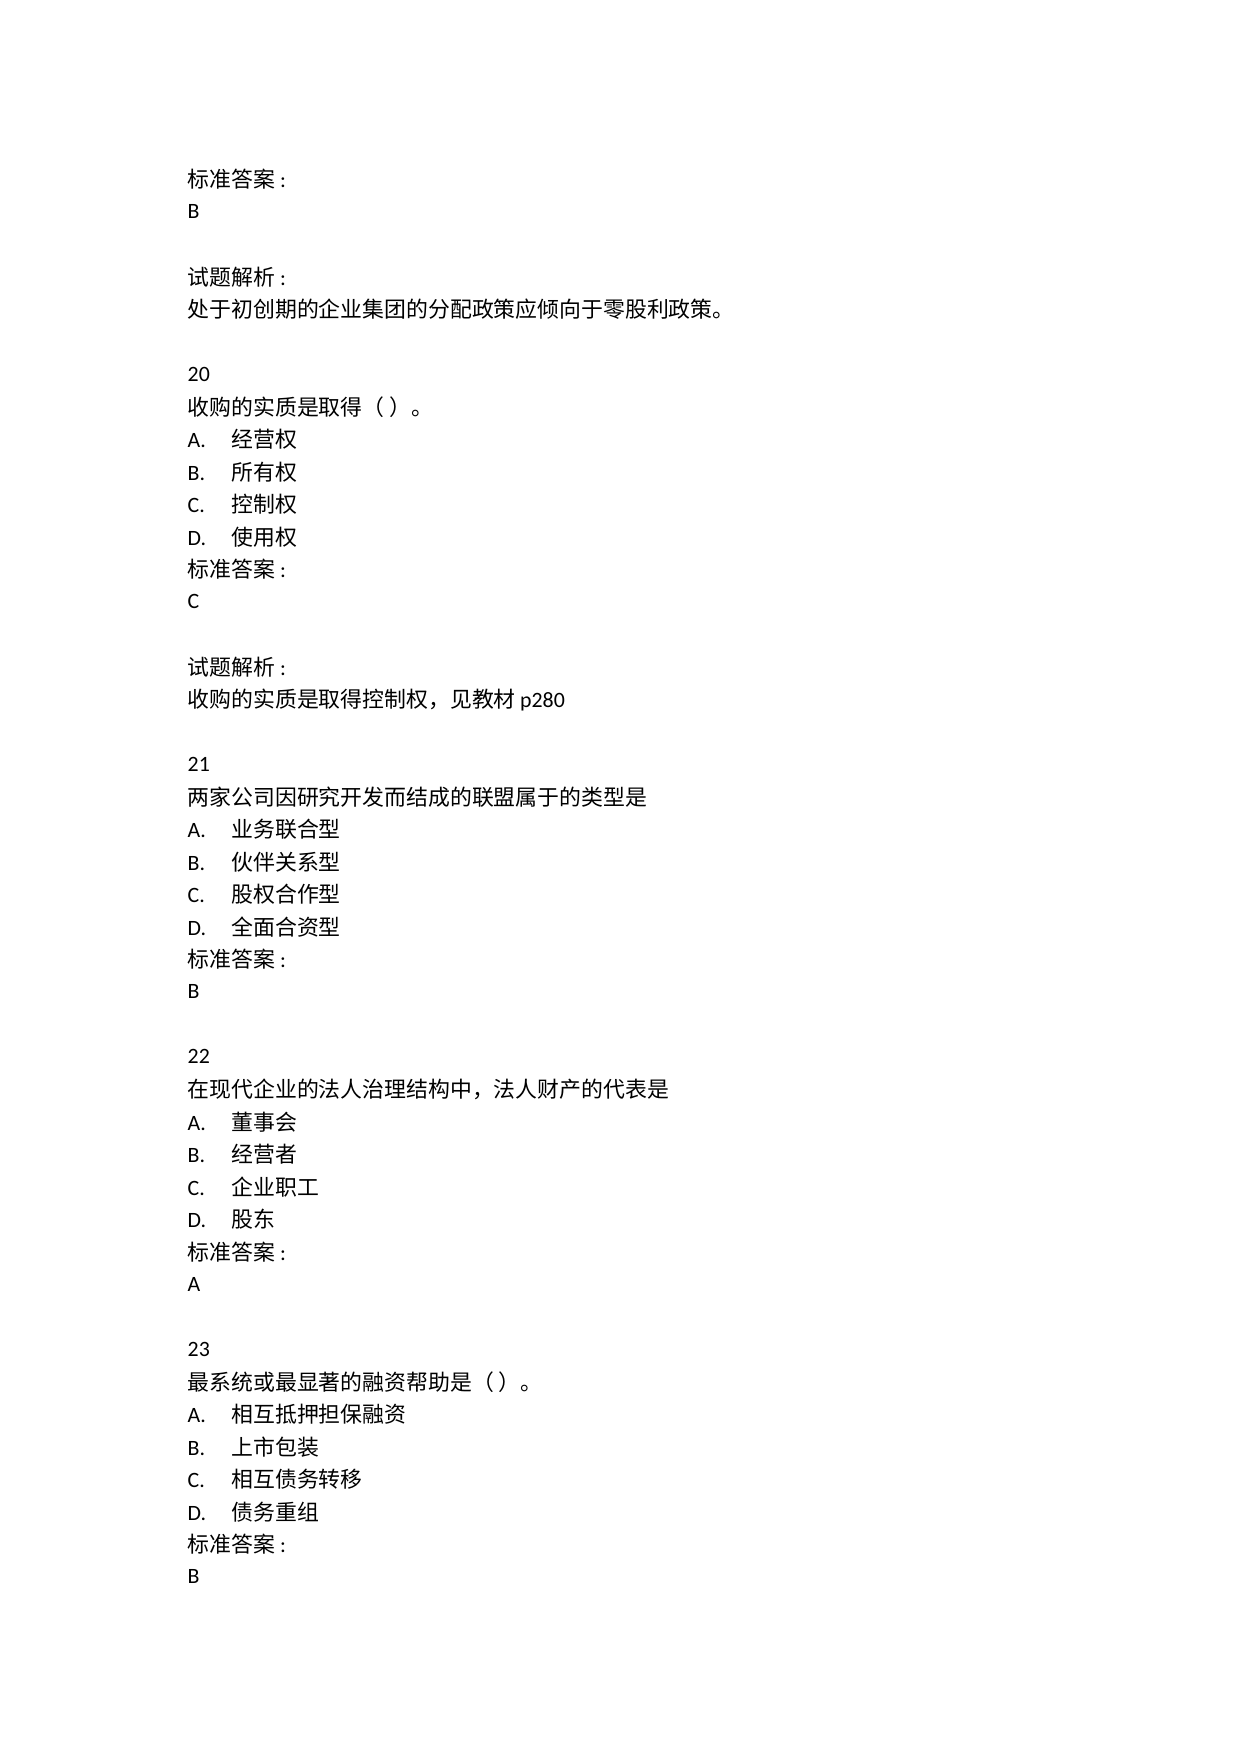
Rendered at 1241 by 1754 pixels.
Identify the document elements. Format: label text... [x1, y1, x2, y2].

text A. 相互抵押担保融资 [187, 1397, 1053, 1429]
text C. 股权合作型 [187, 877, 1053, 909]
text 试题解析 : [187, 259, 1053, 292]
text 22 [187, 1039, 1053, 1072]
text B. 伙伴关系型 [187, 844, 1053, 877]
text 20 [187, 357, 1053, 389]
text D. 债务重组 [187, 1494, 1053, 1527]
text 收购的实质是取得（ ）。 [187, 389, 1053, 422]
text 收购的实质是取得控制权，见教材p280 [187, 682, 1053, 714]
text 在现代企业的法人治理结构中，法人财产的代表是 [187, 1072, 1053, 1104]
text B. 所有权 [187, 454, 1053, 487]
text 标准答案 : [187, 1234, 1053, 1267]
text B [187, 1559, 1053, 1592]
text A. 经营权 [187, 422, 1053, 454]
text A [187, 1267, 1053, 1299]
text 21 [187, 747, 1053, 779]
text C. 相互债务转移 [187, 1462, 1053, 1494]
text D. 全面合资型 [187, 909, 1053, 942]
text 标准答案 : [187, 552, 1053, 584]
text 处于初创期的企业集团的分配政策应倾向于零股利政策。 [187, 292, 1053, 324]
text C. 企业职工 [187, 1169, 1053, 1202]
text B. 上市包装 [187, 1429, 1053, 1462]
text D. 使用权 [187, 519, 1053, 552]
text C. 控制权 [187, 487, 1053, 519]
text 最系统或最显著的融资帮助是（ ）。 [187, 1364, 1053, 1397]
text 试题解析 : [187, 649, 1053, 682]
text D. 股东 [187, 1202, 1053, 1234]
text A. 业务联合型 [187, 812, 1053, 844]
text A. 董事会 [187, 1104, 1053, 1137]
text 23 [187, 1332, 1053, 1364]
text C [187, 584, 1053, 617]
text 标准答案 : [187, 942, 1053, 974]
text 标准答案 : [187, 162, 1053, 194]
text B. 经营者 [187, 1137, 1053, 1169]
text 两家公司因研究开发而结成的联盟属于的类型是 [187, 779, 1053, 812]
text 标准答案 : [187, 1527, 1053, 1559]
text B [187, 974, 1053, 1007]
text B [187, 194, 1053, 227]
